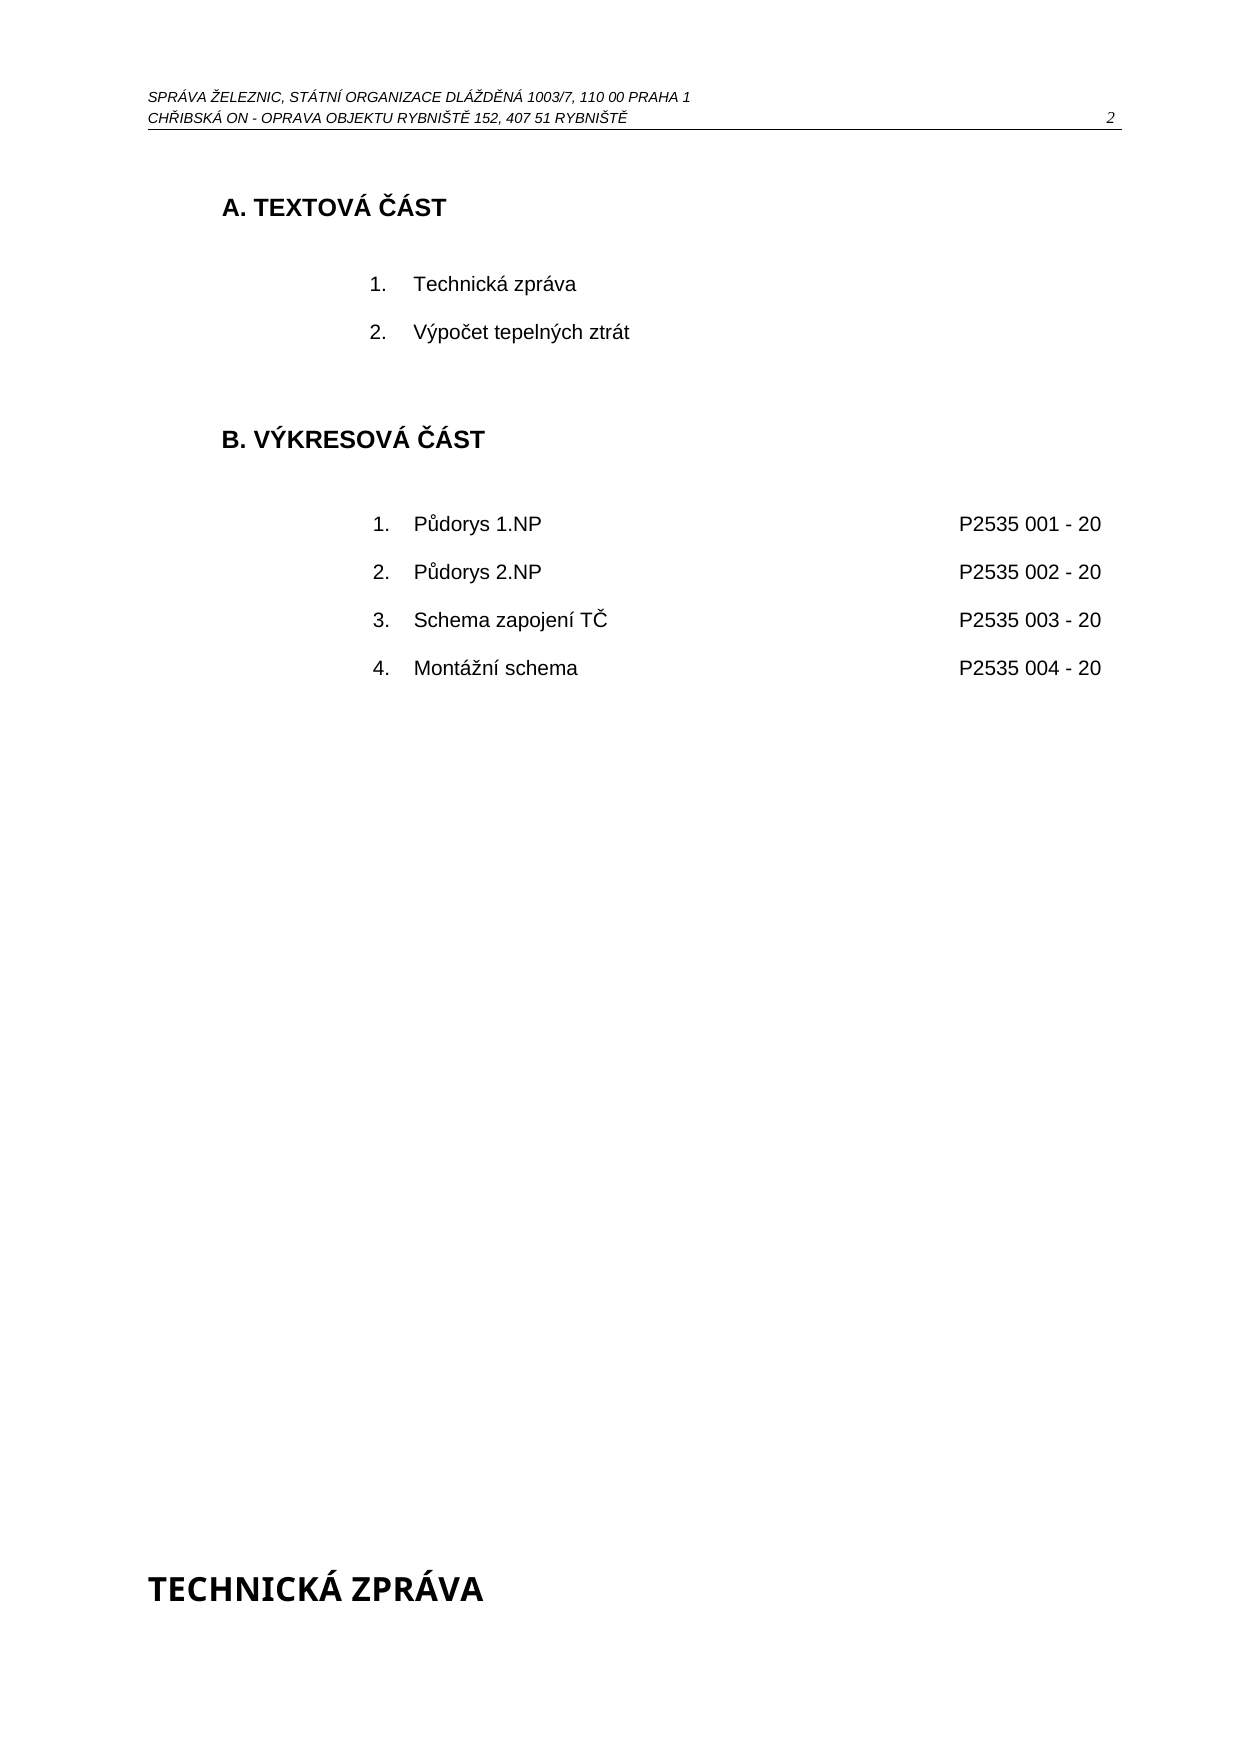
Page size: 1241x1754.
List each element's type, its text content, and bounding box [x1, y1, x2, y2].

list Půdorys 1.NP P2535 001 - 20 [373, 512, 1122, 536]
list Schema zapojení TČ P2535 003 - 20 [373, 607, 1122, 631]
list Technická zpráva [369, 272, 1122, 296]
list Půdorys 2.NP P2535 002 - 20 [373, 559, 1122, 583]
subtitle A. TEXTOVÁ ČÁST [148, 193, 1122, 222]
list Výpočet tepelných ztrát [369, 320, 1122, 344]
text B. VÝKRESOVÁ ČÁST [148, 425, 1122, 454]
text TECHNICKÁ ZPRÁVA [148, 1566, 1122, 1611]
list Montážní schema P2535 004 - 20 [373, 655, 1122, 679]
